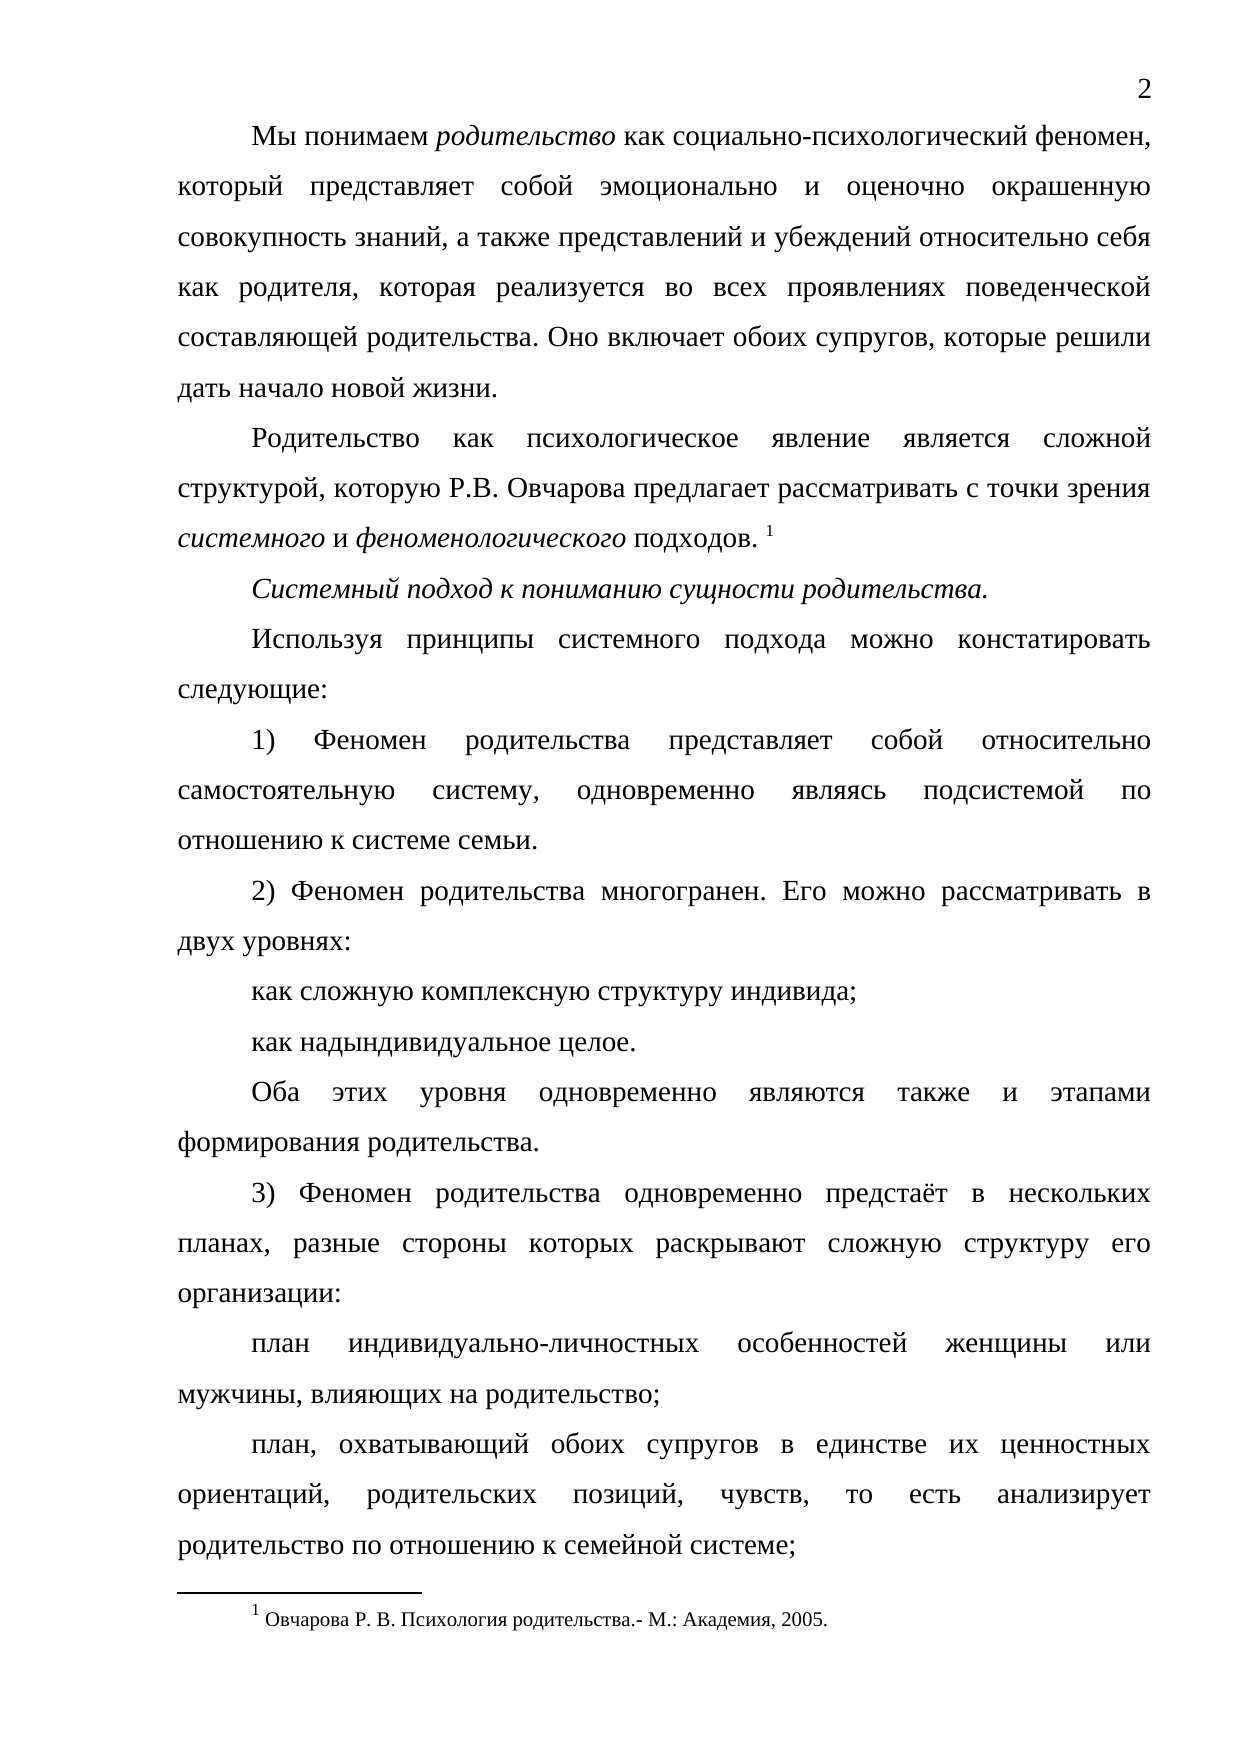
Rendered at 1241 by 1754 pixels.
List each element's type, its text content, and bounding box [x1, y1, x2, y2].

text Оба этих уровня одновременно являются также и этапами формирования родительства. [177, 1074, 1152, 1158]
text 2) Феномен родительства многогранен. Его можно рассматривать в двух уровнях: [177, 873, 1152, 957]
text Мы понимаем родительство как социально-психологический феномен, который представляет собой эмоционально и оценочно окрашенную совокупность знаний, а также представлений и убеждений относительно себя как родителя, которая реализуется во всех проявлениях поведенческой составляющей родительства. Оно включает обоих супругов, которые решили дать начало новой жизни. [177, 118, 1152, 403]
text план индивидуально-личностных особенностей женщины или мужчины, влияющих на родительство; [177, 1326, 1152, 1409]
text Используя принципы системного подхода можно констатировать следующие: [177, 621, 1152, 705]
text как надындивидуальное целое. [177, 1024, 1152, 1057]
text план, охватывающий обоих супругов в единстве их ценностных ориентаций, родительских позиций, чувств, то есть анализирует родительство по отношению к семейной системе; [177, 1426, 1152, 1560]
text Родительство как психологическое явление является сложной структурой, которую Р.В. Овчарова предлагает рассматривать с точки зрения системного и феноменологического подходов. [177, 420, 1152, 554]
text 3) Феномен родительства одновременно предстаёт в нескольких планах, разные стороны которых раскрывают сложную структуру его организации: [177, 1175, 1152, 1309]
text Системный подход к пониманию сущности родительства. [177, 571, 1152, 604]
text как сложную комплексную структуру индивида; [177, 973, 1152, 1007]
text 1) Феномен родительства представляет собой относительно самостоятельную систему, одновременно являясь подсистемой по отношению к системе семьи. [177, 722, 1152, 856]
